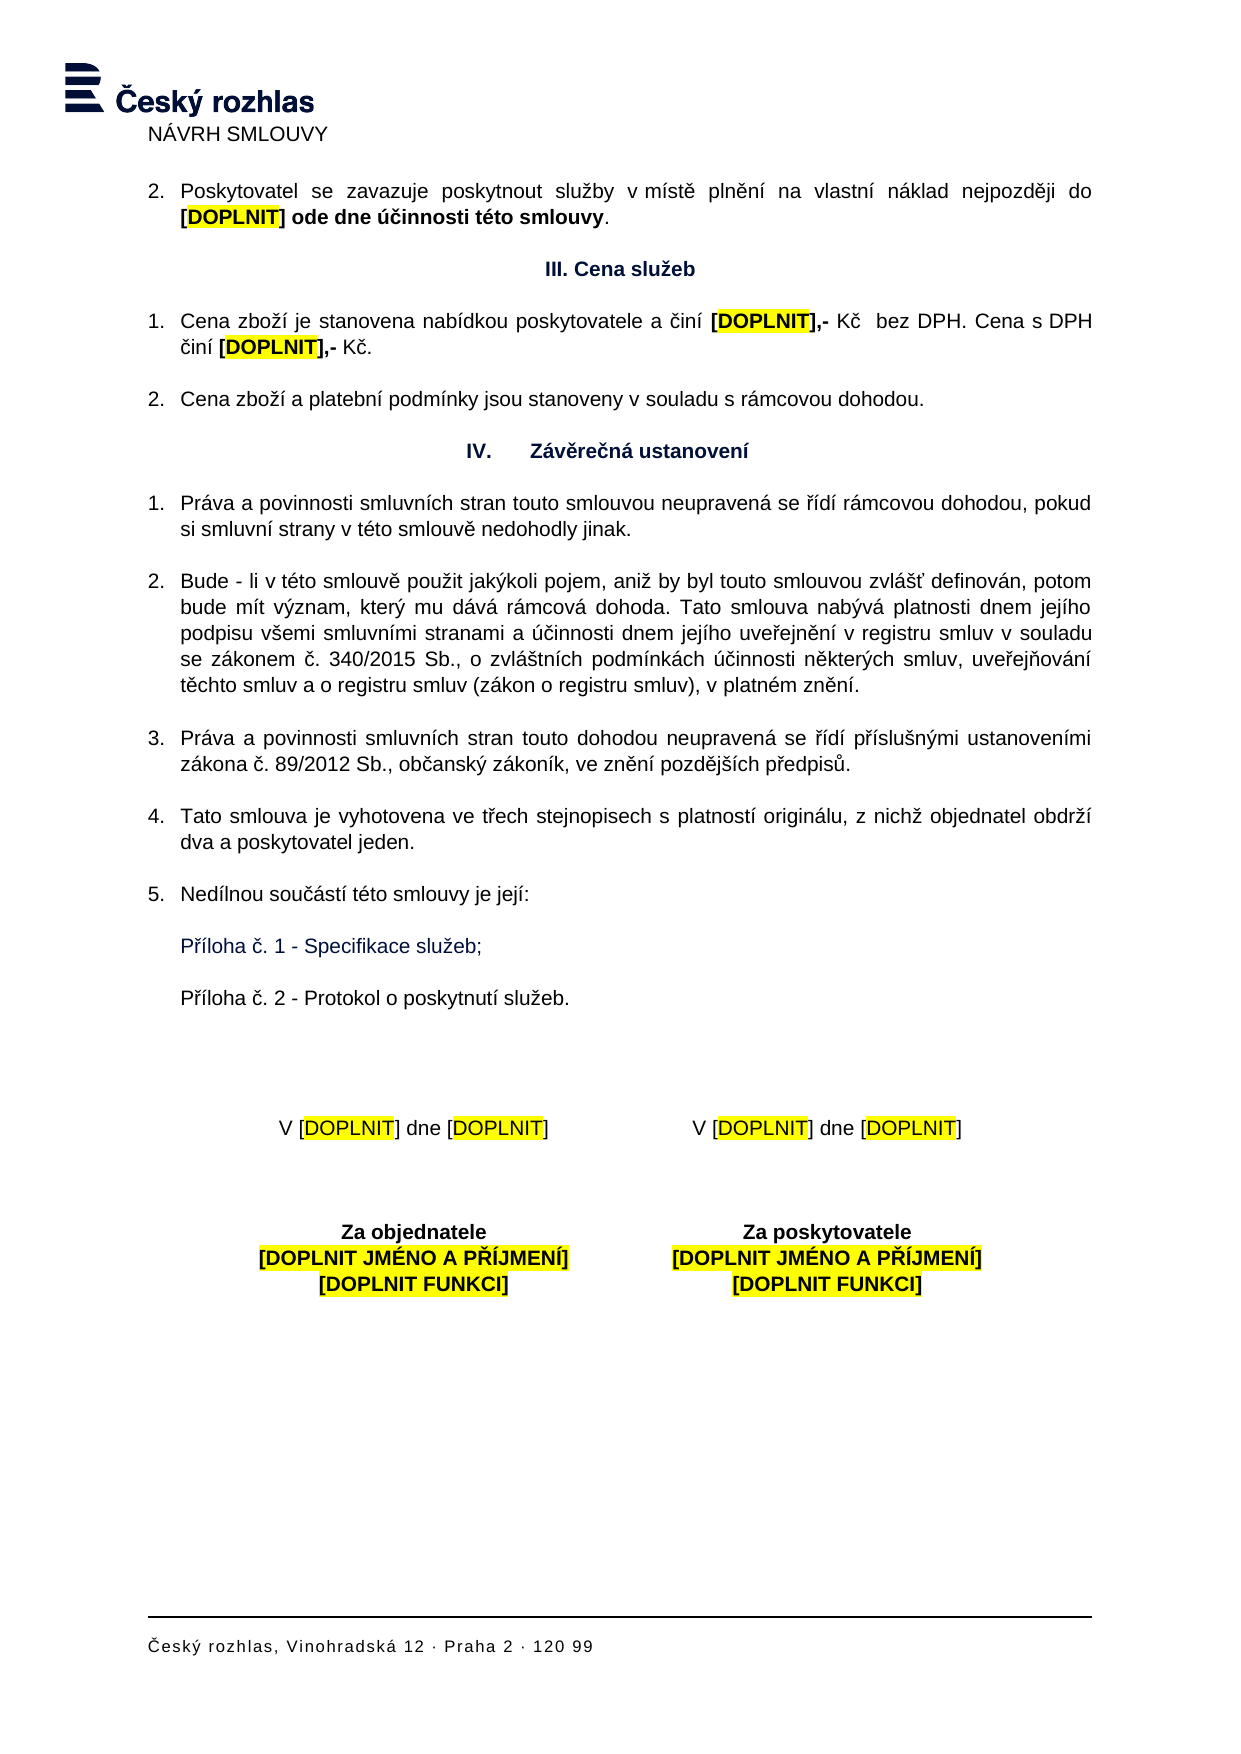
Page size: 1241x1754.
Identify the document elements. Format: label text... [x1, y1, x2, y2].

table_cell Za poskytovatele [DOPLNIT JMÉNO A PŘÍJMENÍ] [DOPLNIT FUNKCI] [621, 1141, 1033, 1297]
table_header V [DOPLNIT] dne [DOPLNIT] [207, 1115, 621, 1141]
list Poskytovatel se zavazuje poskytnout služby v místě plnění na vlastní náklad nejpozději do [DOPLNIT] ode dne účinnosti této smlouvy. [148, 177, 1092, 229]
list Bude - li v této smlouvě použit jakýkoli pojem, aniž by byl touto smlouvou zvlášť definován, potom bude mít význam, který mu dává rámcová dohoda. Tato smlouva nabývá platnosti dnem jejího podpisu všemi smluvními stranami a účinnosti dnem jejího uveřejnění v registru smluv v souladu se zákonem č. 340/2015 Sb., o zvláštních podmínkách účinnosti některých smluv, uveřejňování těchto smluv a o registru smluv (zákon o registru smluv), v platném znění. [148, 568, 1092, 698]
list Tato smlouva je vyhotovena ve třech stejnopisech s platností originálu, z nichž objednatel obdrží dva a poskytovatel jeden. [148, 802, 1092, 854]
list Nedílnou součástí této smlouvy je její: [148, 880, 1092, 906]
subtitle Příloha č. 1 - Specifikace služeb; [180, 932, 1092, 958]
list Cena zboží a platební podmínky jsou stanoveny v souladu s rámcovou dohodou. [148, 386, 1092, 412]
subtitle Cena služeb [148, 255, 1092, 281]
list Příloha č. 2 - Protokol o poskytnutí služeb. [180, 984, 1092, 1011]
picture [65, 63, 314, 117]
list Práva a povinnosti smluvních stran touto dohodou neupravená se řídí příslušnými ustanoveními zákona č. 89/2012 Sb., občanský zákoník, ve znění pozdějších předpisů. [148, 724, 1092, 776]
list Práva a povinnosti smluvních stran touto smlouvou neupravená se řídí rámcovou dohodou, pokud si smluvní strany v této smlouvě nedohodly jinak. [148, 490, 1092, 542]
list Cena zboží je stanovena nabídkou poskytovatele a činí [DOPLNIT],- Kč bez DPH. Cena s DPH činí [DOPLNIT],- Kč. [148, 307, 1092, 359]
table_header V [DOPLNIT] dne [DOPLNIT] [621, 1115, 1033, 1141]
table_cell Za objednatele [DOPLNIT JMÉNO A PŘÍJMENÍ] [DOPLNIT FUNKCI] [207, 1141, 621, 1297]
subtitle Závěrečná ustanovení [148, 438, 1092, 464]
